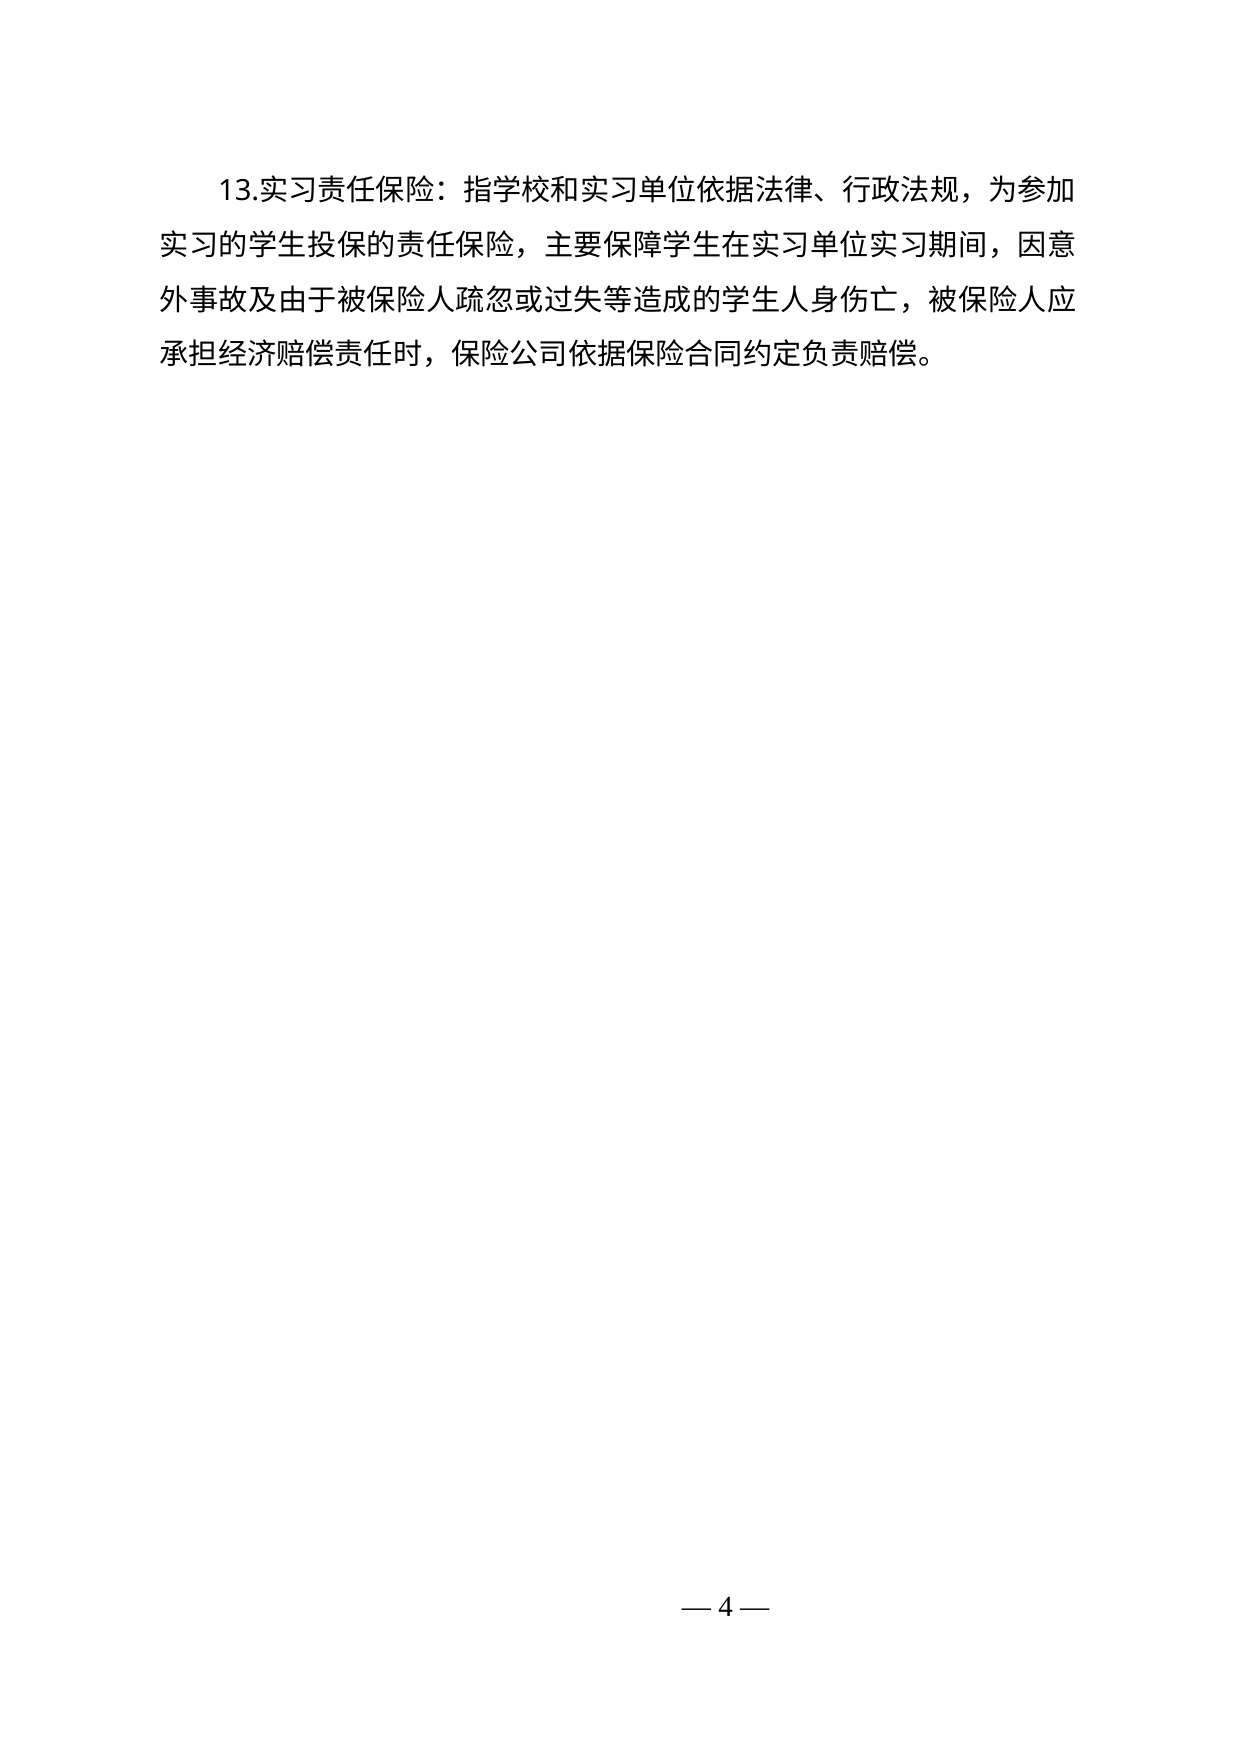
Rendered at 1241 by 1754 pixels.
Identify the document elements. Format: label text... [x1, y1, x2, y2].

text 13.实习责任保险：指学校和实习单位依据法律、行政法规，为参加实习的学生投保的责任保险，主要保障学生在实习单位实习期间，因意外事故及由于被保险人疏忽或过失等造成的学生人身伤亡，被保险人应承担经济赔偿责任时，保险公司依据保险合同约定负责赔偿。 [159, 166, 1078, 373]
